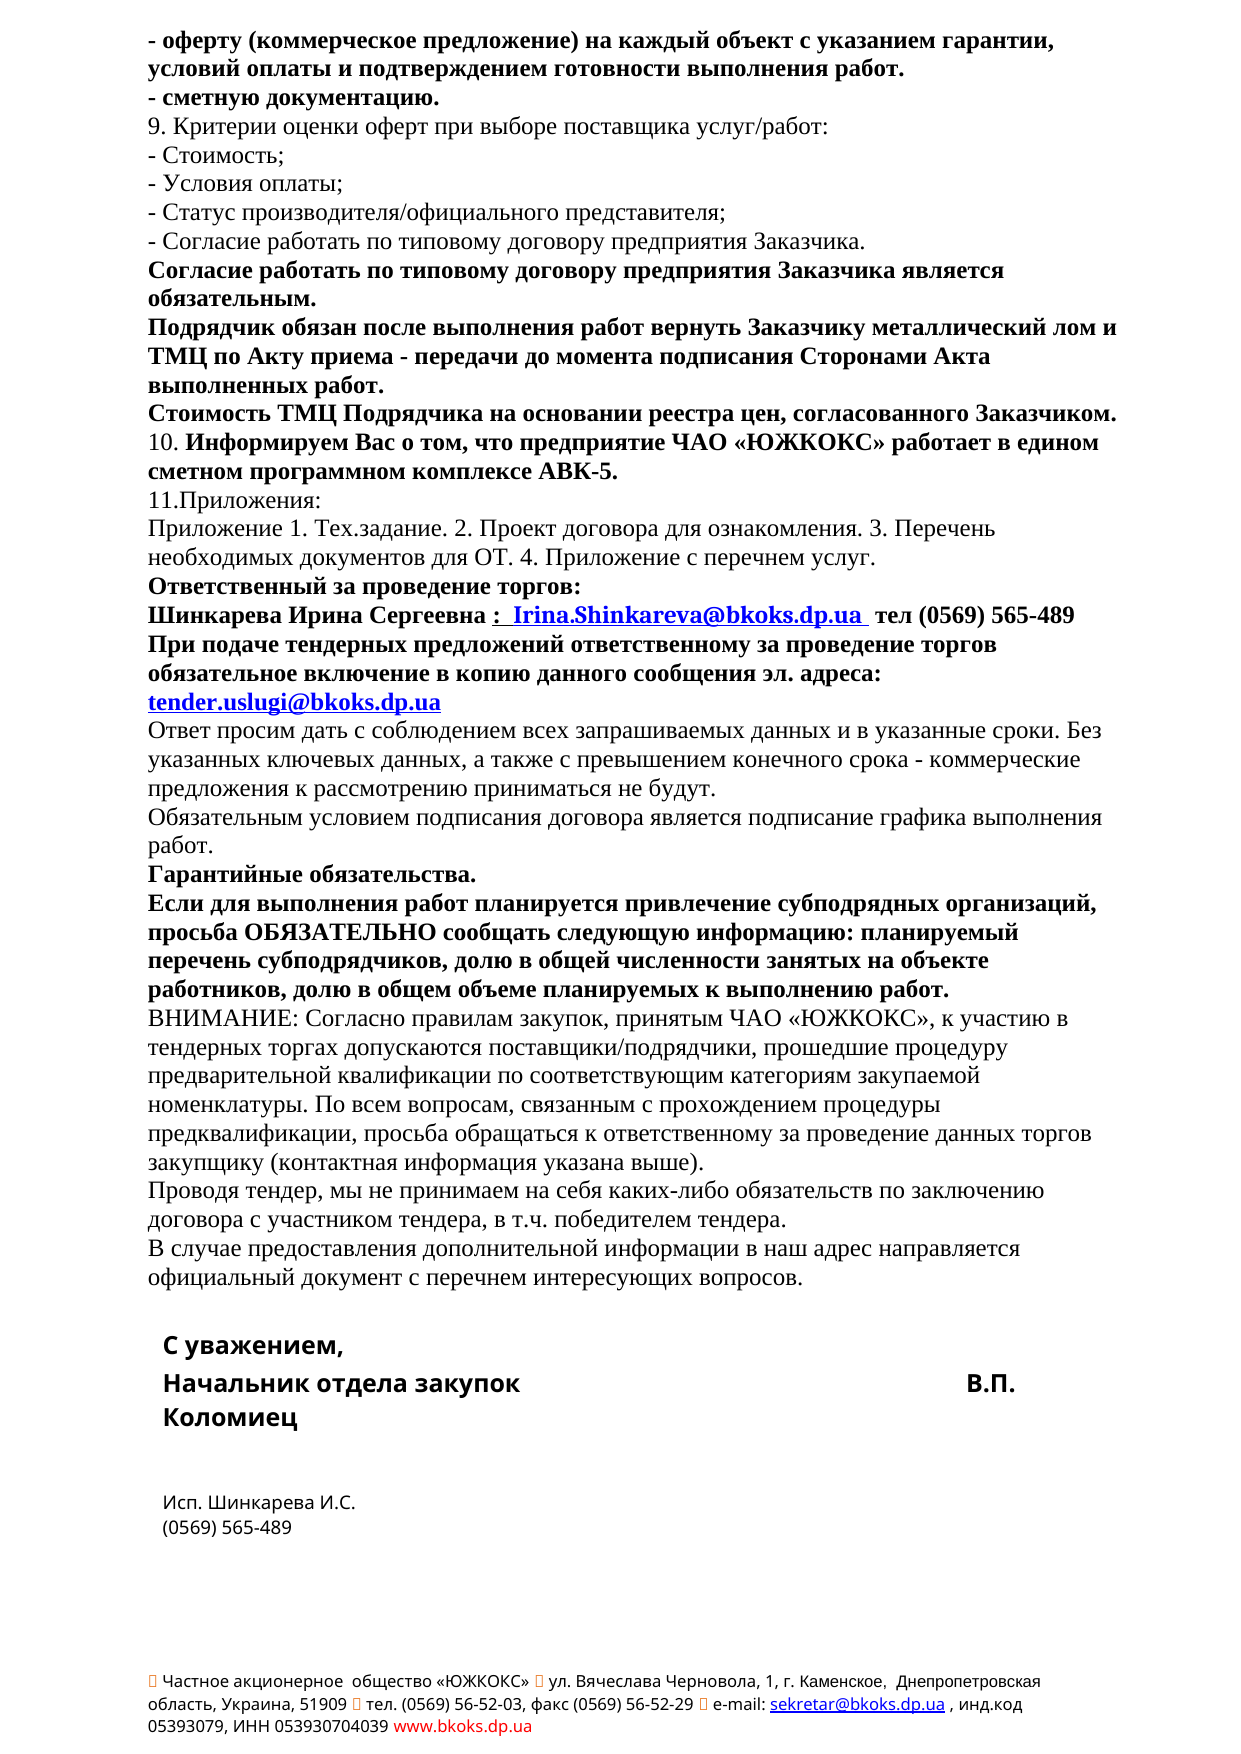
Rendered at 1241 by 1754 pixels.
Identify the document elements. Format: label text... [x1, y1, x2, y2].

text Исп. Шинкарева И.С. [162, 1489, 1122, 1514]
text 10. Информируем Вас о том, что предприятие ЧАО «ЮЖКОКС» работает в едином сметном программном комплексе АВК-5. [148, 427, 1122, 485]
text Обязательным условием подписания договора является подписание графика выполнения работ. [148, 802, 1122, 859]
text Гарантийные обязательства. [148, 859, 1122, 888]
text Шинкарева Ирина Сергеевна : Irina.Shinkareva@bkoks.dp.ua тел (0569) 565-489 [148, 600, 1122, 629]
text Стоимость ТМЦ Подрядчика на основании реестра цен, согласованного Заказчиком. [148, 398, 1122, 427]
text - сметную документацию. [148, 82, 1122, 111]
text - Условия оплаты; [148, 168, 1122, 197]
text Подрядчик обязан после выполнения работ вернуть Заказчику металлический лом и ТМЦ по Акту приема - передачи до момента подписания Сторонами Акта выполненных работ. [148, 312, 1122, 398]
text В случае предоставления дополнительной информации в наш адрес направляется официальный документ с перечнем интересующих вопросов. [148, 1233, 1122, 1291]
text - Статус производителя/официального представителя; [148, 197, 1122, 226]
text Начальник отдела закупок В.П. Коломиец [162, 1366, 1122, 1434]
text Ответ просим дать с соблюдением всех запрашиваемых данных и в указанные сроки. Без указанных ключевых данных, а также с превышением конечного срока - коммерческие предложения к рассмотрению приниматься не будут. [148, 716, 1122, 802]
text - Стоимость; [148, 140, 1122, 168]
text Приложение 1. Тех.задание. 2. Проект договора для ознакомления. 3. Перечень необходимых документов для ОТ. 4. Приложение с перечнем услуг. [148, 513, 1122, 571]
text - оферту (коммерческое предложение) на каждый объект с указанием гарантии, условий оплаты и подтверждением готовности выполнения работ. [148, 25, 1122, 82]
text Согласие работать по типовому договору предприятия Заказчика является обязательным. [148, 255, 1122, 312]
text ВНИМАНИЕ: Согласно правилам закупок, принятым ЧАО «ЮЖКОКС», к участию в тендерных торгах допускаются поставщики/подрядчики, прошедшие процедуру предварительной квалификации по соответствующим категориям закупаемой номенклатуры. По всем вопросам, связанным с прохождением процедуры предквалификации, просьба обращаться к ответственному за проведение данных торгов закупщику (контактная информация указана выше). [148, 1003, 1122, 1176]
text - Согласие работать по типовому договору предприятия Заказчика. [148, 226, 1122, 255]
text Если для выполнения работ планируется привлечение субподрядных организаций, просьба ОБЯЗАТЕЛЬНО сообщать следующую информацию: планируемый перечень субподрядчиков, долю в общей численности занятых на объекте работников, долю в общем объеме планируемых к выполнению работ. [148, 888, 1122, 1003]
text С уважением, [162, 1327, 1122, 1361]
text Ответственный за проведение торгов: [148, 571, 1122, 600]
text При подаче тендерных предложений ответственному за проведение торгов обязательное включение в копию данного сообщения эл. адреса: tender.uslugi@bkoks.dp.ua [148, 629, 1122, 716]
text 9. Критерии оценки оферт при выборе поставщика услуг/работ: [148, 111, 1122, 140]
text (0569) 565-489 [162, 1514, 1122, 1540]
text 11.Приложения: [148, 485, 1122, 513]
text Проводя тендер, мы не принимаем на себя каких-либо обязательств по заключению договора с участником тендера, в т.ч. победителем тендера. [148, 1176, 1122, 1233]
